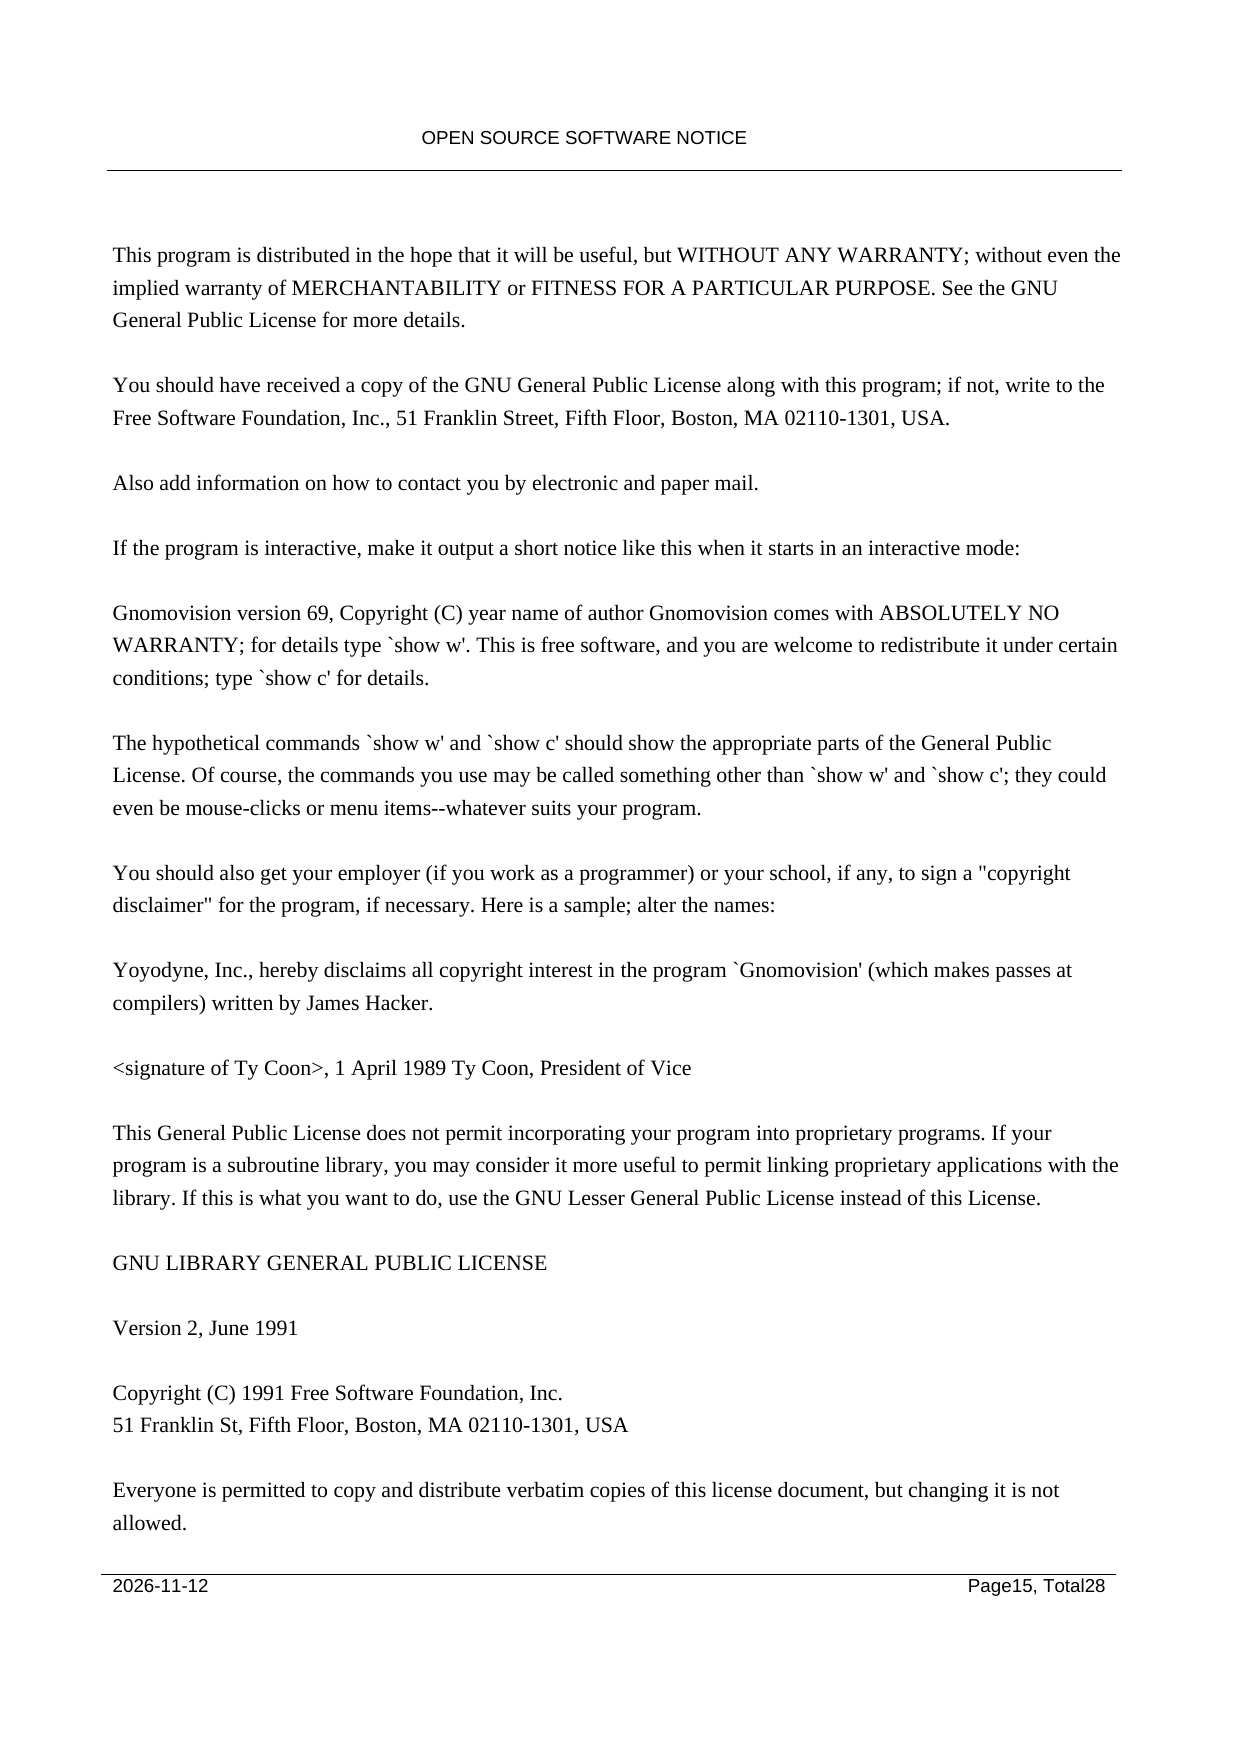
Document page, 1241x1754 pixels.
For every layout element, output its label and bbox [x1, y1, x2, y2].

text [112, 206, 1128, 1539]
